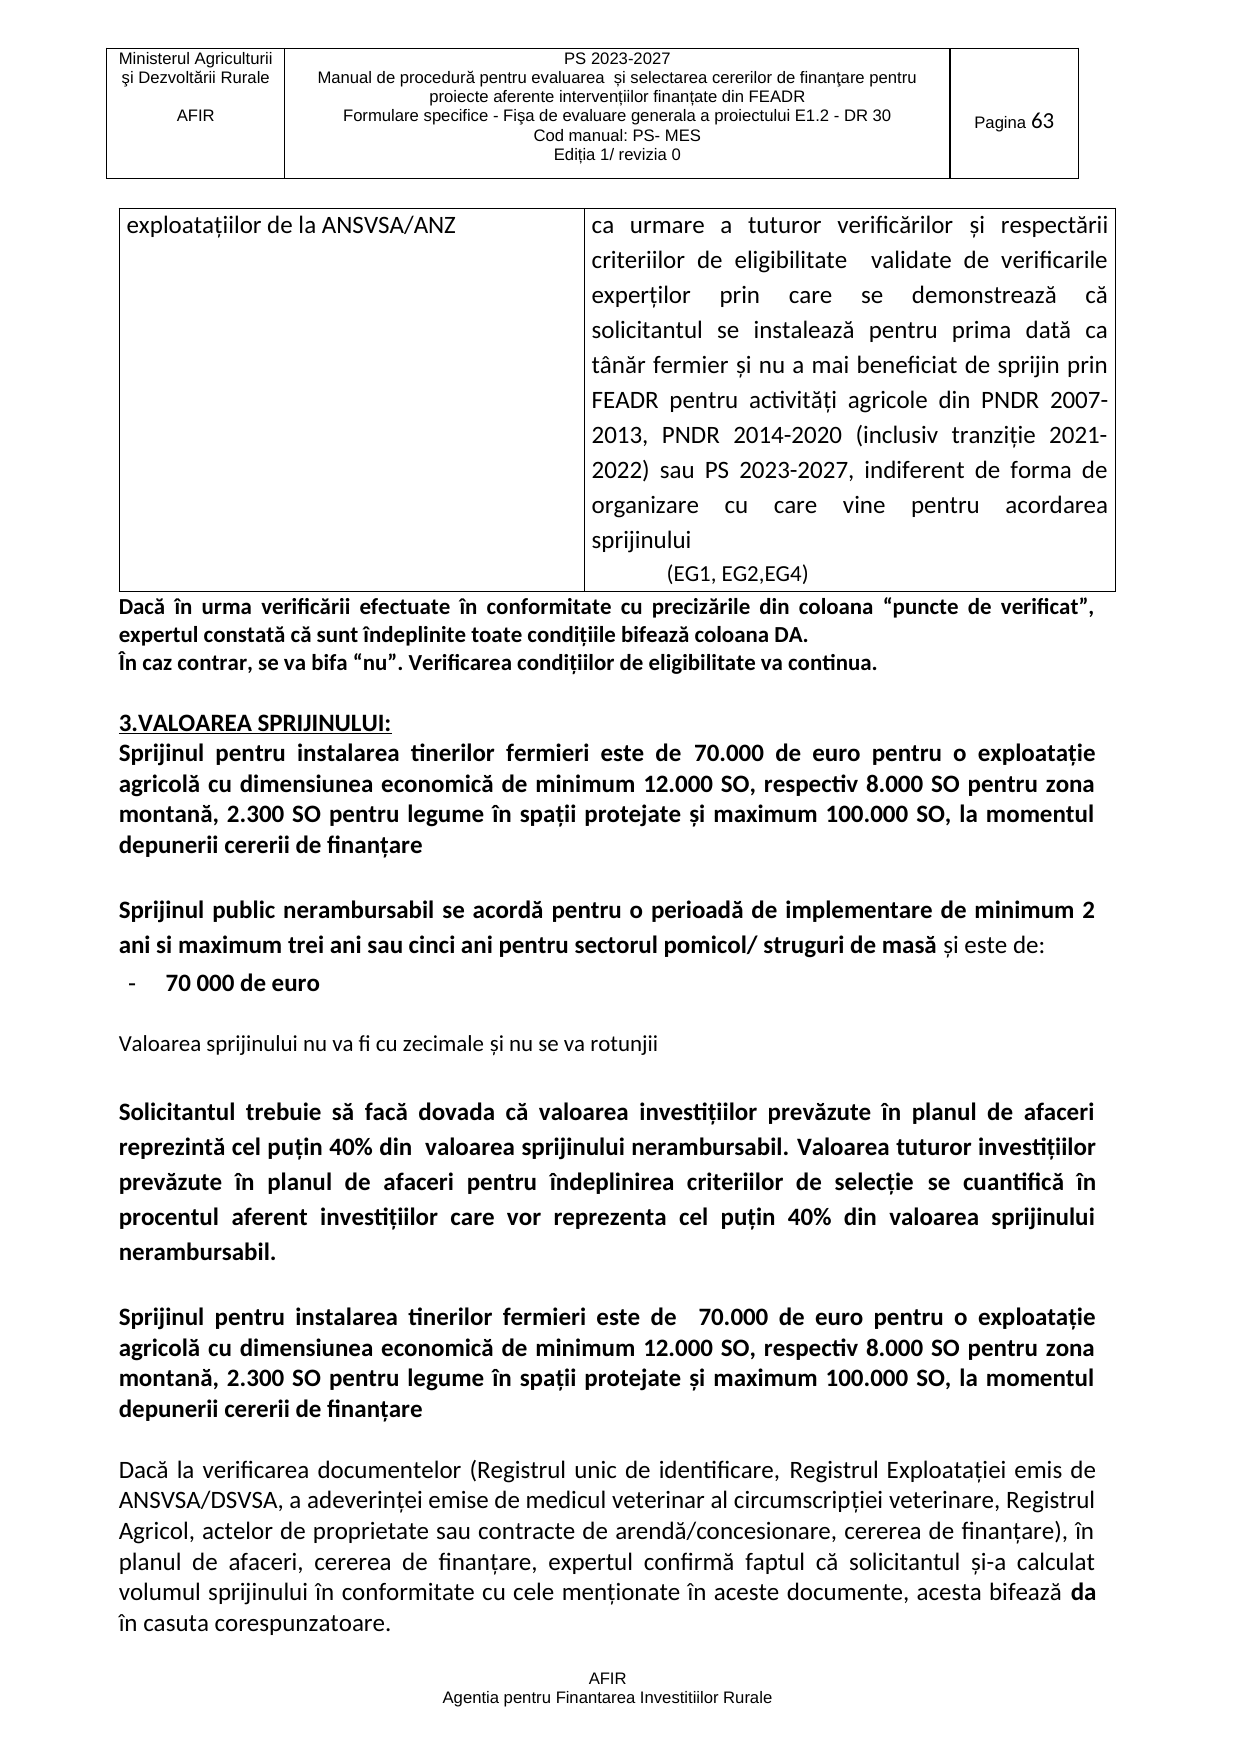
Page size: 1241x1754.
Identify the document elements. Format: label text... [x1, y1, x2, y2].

list 70 000 de euro [128, 964, 1096, 998]
text Sprijinul public nerambursabil se acordă pentru o perioadă de implementare de minimum 2 ani si maximum trei ani sau cinci ani pentru sectorul pomicol/ struguri de masă și este de: [118, 894, 1096, 960]
text 3.VALOAREA SPRIJINULUI: [118, 707, 1096, 737]
text Sprijinul pentru instalarea tinerilor fermieri este de 70.000 de euro pentru o exploatație agricolă cu dimensiunea economică de minimum 12.000 SO, respectiv 8.000 SO pentru zona montană, 2.300 SO pentru legume în spații protejate și maximum 100.000 SO, la momentul depunerii cererii de finanțare [118, 737, 1096, 859]
text În caz contrar, se va bifa “nu”. Verificarea condițiilor de eligibilitate va continua. [118, 648, 1096, 676]
text Valoarea sprijinului nu va fi cu zecimale și nu se va rotunjii [118, 1029, 1096, 1057]
text Solicitantul trebuie să facă dovada că valoarea investițiilor prevăzute în planul de afaceri reprezintă cel puţin 40% din valoarea sprijinului nerambursabil. Valoarea tuturor investițiilor prevăzute în planul de afaceri pentru îndeplinirea criteriilor de selecție se cuantifică în procentul aferent investițiilor care vor reprezenta cel puțin 40% din valoarea sprijinului nerambursabil. [118, 1096, 1096, 1267]
text Dacă în urma verificării efectuate în conformitate cu precizările din coloana “puncte de verificat”, expertul constată că sunt îndeplinite toate condițiile bifează coloana DA. [118, 592, 1096, 648]
text Dacă la verificarea documentelor (Registrul unic de identificare, Registrul Exploataţiei emis de ANSVSA/DSVSA, a adeverinței emise de medicul veterinar al circumscripției veterinare, Registrul Agricol, actelor de proprietate sau contracte de arendă/concesionare, cererea de finanţare), în planul de afaceri, cererea de finanţare, expertul confirmă faptul că solicitantul şi-a calculat volumul sprijinului în conformitate cu cele menţionate în aceste documente, acesta bifează da în casuta corespunzatoare. [118, 1454, 1096, 1637]
text Sprijinul pentru instalarea tinerilor fermieri este de 70.000 de euro pentru o exploatație agricolă cu dimensiunea economică de minimum 12.000 SO, respectiv 8.000 SO pentru zona montană, 2.300 SO pentru legume în spații protejate și maximum 100.000 SO, la momentul depunerii cererii de finanțare [118, 1302, 1096, 1424]
